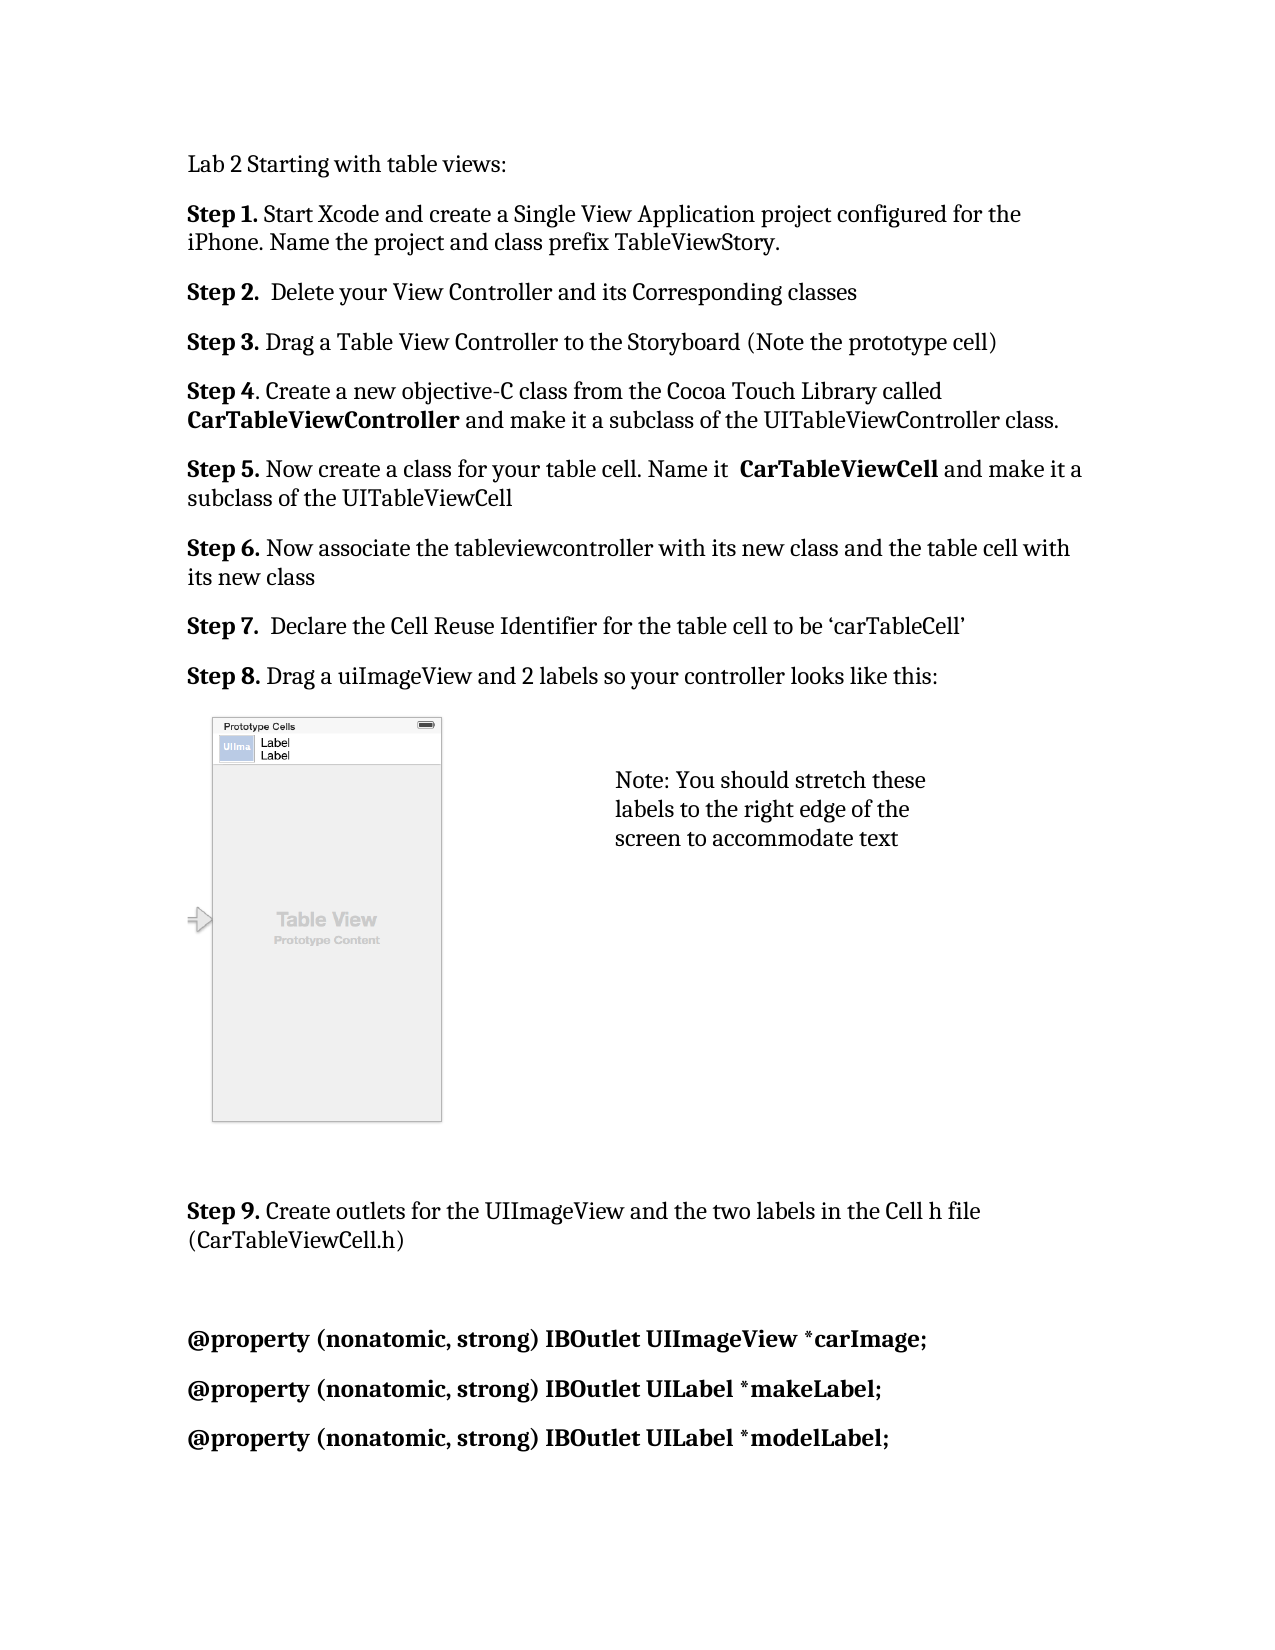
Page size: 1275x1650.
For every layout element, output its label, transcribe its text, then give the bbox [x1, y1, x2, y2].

text @property (nonatomic, strong) IBOutlet UILabel *makeLabel; [187, 1374, 1087, 1403]
text Step 1. Start Xcode and create a Single View Application project configured for the iPhone. Name the project and class prefix TableViewStory. [187, 199, 1087, 257]
text Step 7. Declare the Cell Reuse Identifier for the table cell to be ‘carTableCell’ [187, 612, 1087, 641]
text Step 4. Create a new objective-C class from the Cocoa Touch Library called CarTableViewController and make it a subclass of the UITableViewController class. [187, 377, 1087, 434]
text @property (nonatomic, strong) IBOutlet UIImageView *carImage; [187, 1325, 1087, 1354]
text Step 6. Now associate the tableviewcontroller with its new class and the table cell with its new class [187, 534, 1087, 591]
text @property (nonatomic, strong) IBOutlet UILabel *modelLabel; [187, 1424, 1087, 1453]
text Lab 2 Starting with table views: [187, 150, 1087, 179]
text Step 8. Drag a uiImageView and 2 labels so your controller looks like this: [187, 662, 1087, 690]
text Step 5. Now create a class for your table cell. Name it CarTableViewCell and make it a subclass of the UITableViewCell [187, 455, 1087, 513]
text Step 9. Create outlets for the UIImageView and the two labels in the Cell h file (CarTableViewCell.h) [187, 1197, 1087, 1254]
picture [187, 711, 447, 1127]
text Step 3. Drag a Table View Controller to the Storyboard (Note the prototype cell) [187, 327, 1087, 356]
text Step 2. Delete your View Controller and its Corresponding classes [187, 278, 1087, 307]
